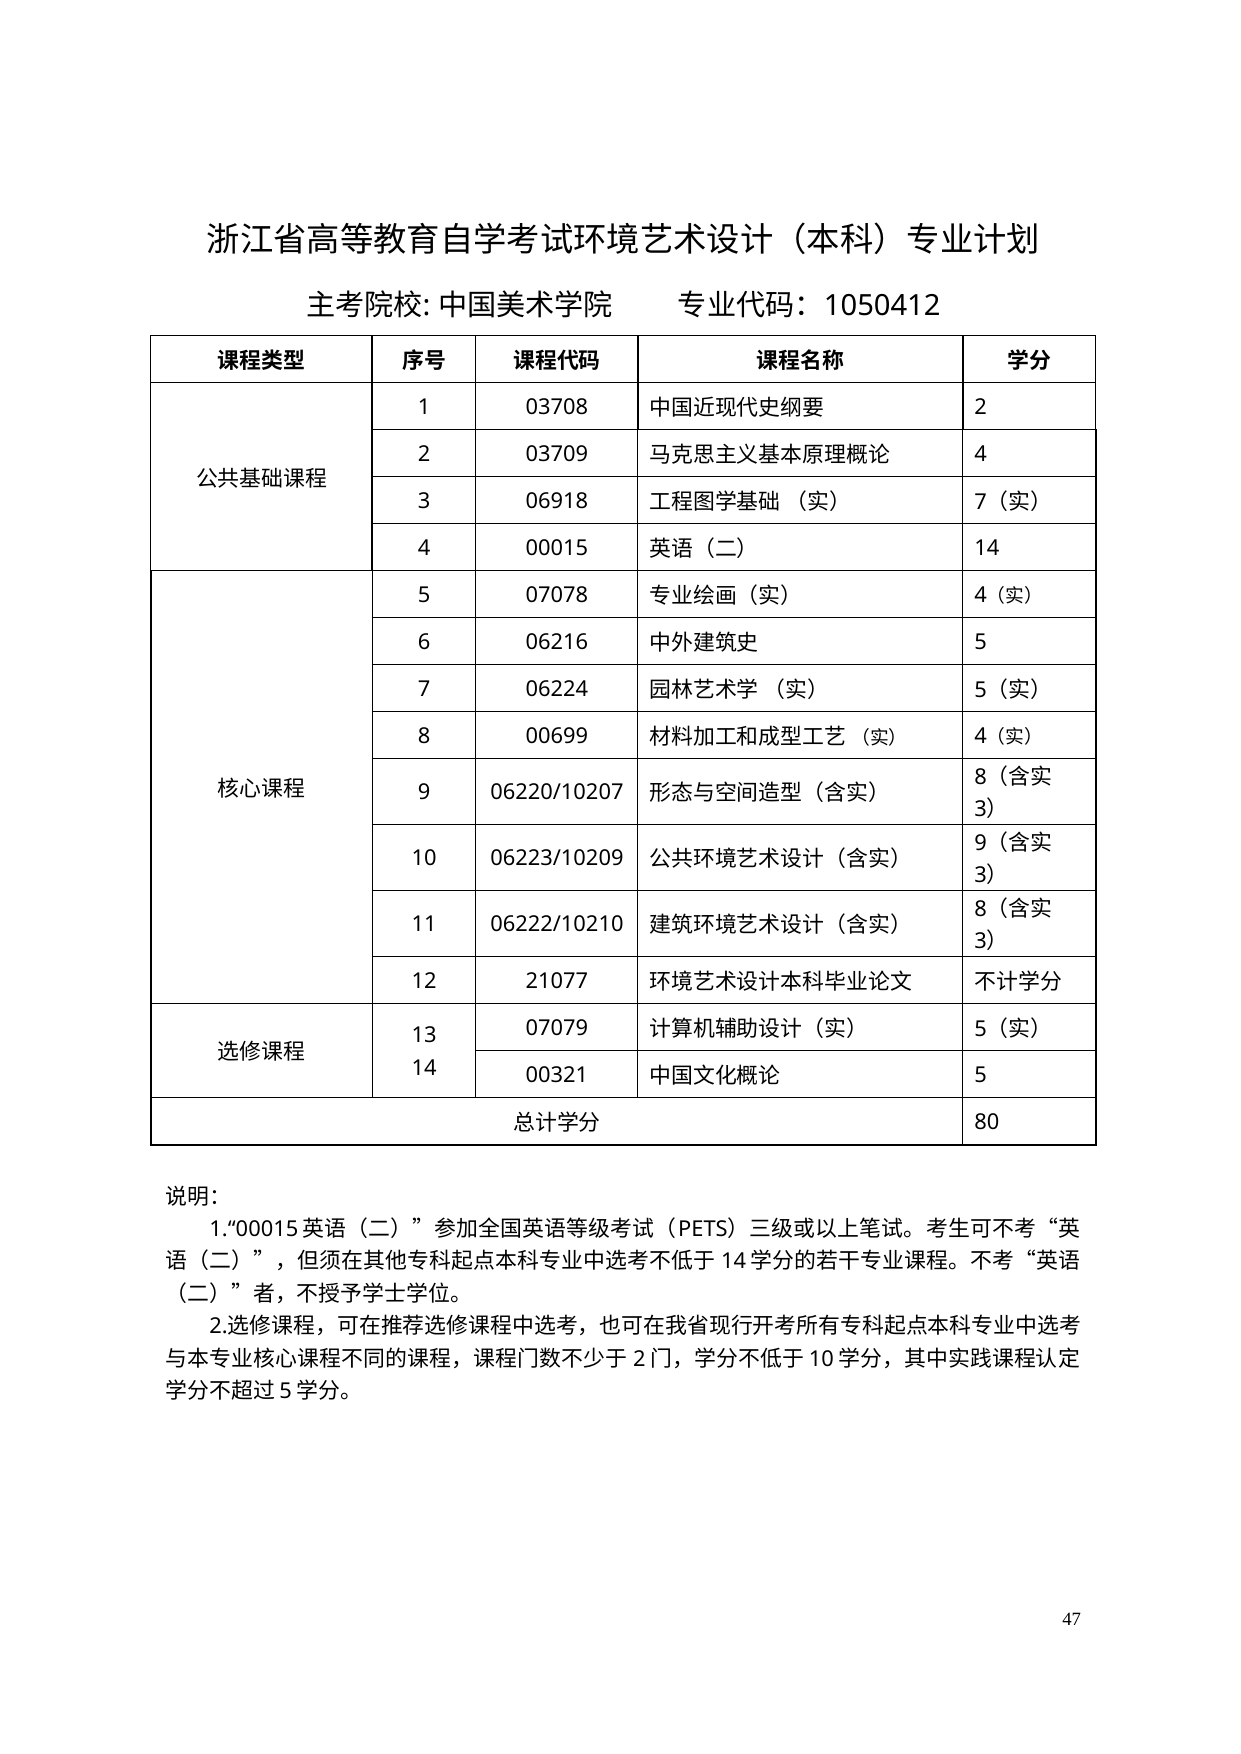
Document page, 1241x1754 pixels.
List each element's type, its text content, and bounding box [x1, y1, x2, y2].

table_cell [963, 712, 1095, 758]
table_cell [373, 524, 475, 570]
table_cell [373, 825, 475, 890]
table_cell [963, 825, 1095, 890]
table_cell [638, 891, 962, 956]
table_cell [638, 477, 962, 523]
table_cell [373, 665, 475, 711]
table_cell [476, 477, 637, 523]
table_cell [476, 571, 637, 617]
text 主考院校: 中国美术学院 专业代码：1050412 [165, 270, 1081, 335]
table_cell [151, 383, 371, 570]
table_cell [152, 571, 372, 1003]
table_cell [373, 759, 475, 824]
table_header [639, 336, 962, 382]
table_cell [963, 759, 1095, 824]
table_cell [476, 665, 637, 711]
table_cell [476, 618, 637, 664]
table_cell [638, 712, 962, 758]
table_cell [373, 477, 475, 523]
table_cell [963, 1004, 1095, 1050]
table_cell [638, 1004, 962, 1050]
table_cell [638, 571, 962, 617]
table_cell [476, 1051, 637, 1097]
text 1.“00015英语（二）”参加全国英语等级考试（PETS）三级或以上笔试。考生可不考“英语（二）”，但须在其他专科起点本科专业中选考不低于14学分的若干专业课程。不考“英语（二）”者，不授予学士学位。 [165, 1211, 1081, 1308]
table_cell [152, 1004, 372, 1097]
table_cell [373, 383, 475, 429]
text 2.选修课程，可在推荐选修课程中选考，也可在我省现行开考所有专科起点本科专业中选考与本专业核心课程不同的课程，课程门数不少于2门，学分不低于10学分，其中实践课程认定学分不超过5学分。 [165, 1308, 1081, 1406]
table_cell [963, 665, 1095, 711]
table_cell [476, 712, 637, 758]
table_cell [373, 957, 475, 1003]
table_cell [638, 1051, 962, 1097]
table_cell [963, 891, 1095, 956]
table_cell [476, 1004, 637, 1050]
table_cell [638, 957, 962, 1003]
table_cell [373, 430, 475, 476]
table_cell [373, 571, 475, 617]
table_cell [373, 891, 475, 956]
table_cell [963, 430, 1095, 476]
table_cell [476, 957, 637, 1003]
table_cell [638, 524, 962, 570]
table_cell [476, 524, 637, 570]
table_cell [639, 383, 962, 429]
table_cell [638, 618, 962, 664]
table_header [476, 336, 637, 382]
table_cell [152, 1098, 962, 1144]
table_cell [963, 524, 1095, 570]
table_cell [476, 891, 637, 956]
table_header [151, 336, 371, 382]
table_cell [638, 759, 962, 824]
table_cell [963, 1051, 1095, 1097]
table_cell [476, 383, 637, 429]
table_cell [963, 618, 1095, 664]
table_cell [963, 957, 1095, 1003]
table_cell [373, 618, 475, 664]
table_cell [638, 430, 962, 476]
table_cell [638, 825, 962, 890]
text 说明： [165, 1178, 1081, 1211]
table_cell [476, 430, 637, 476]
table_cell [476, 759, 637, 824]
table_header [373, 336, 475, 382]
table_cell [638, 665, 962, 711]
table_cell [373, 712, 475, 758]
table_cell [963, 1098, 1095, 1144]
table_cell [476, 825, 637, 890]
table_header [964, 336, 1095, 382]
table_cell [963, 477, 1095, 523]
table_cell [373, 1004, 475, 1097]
text 浙江省高等教育自学考试环境艺术设计（本科）专业计划 [165, 205, 1081, 270]
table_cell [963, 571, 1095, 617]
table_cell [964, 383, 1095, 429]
